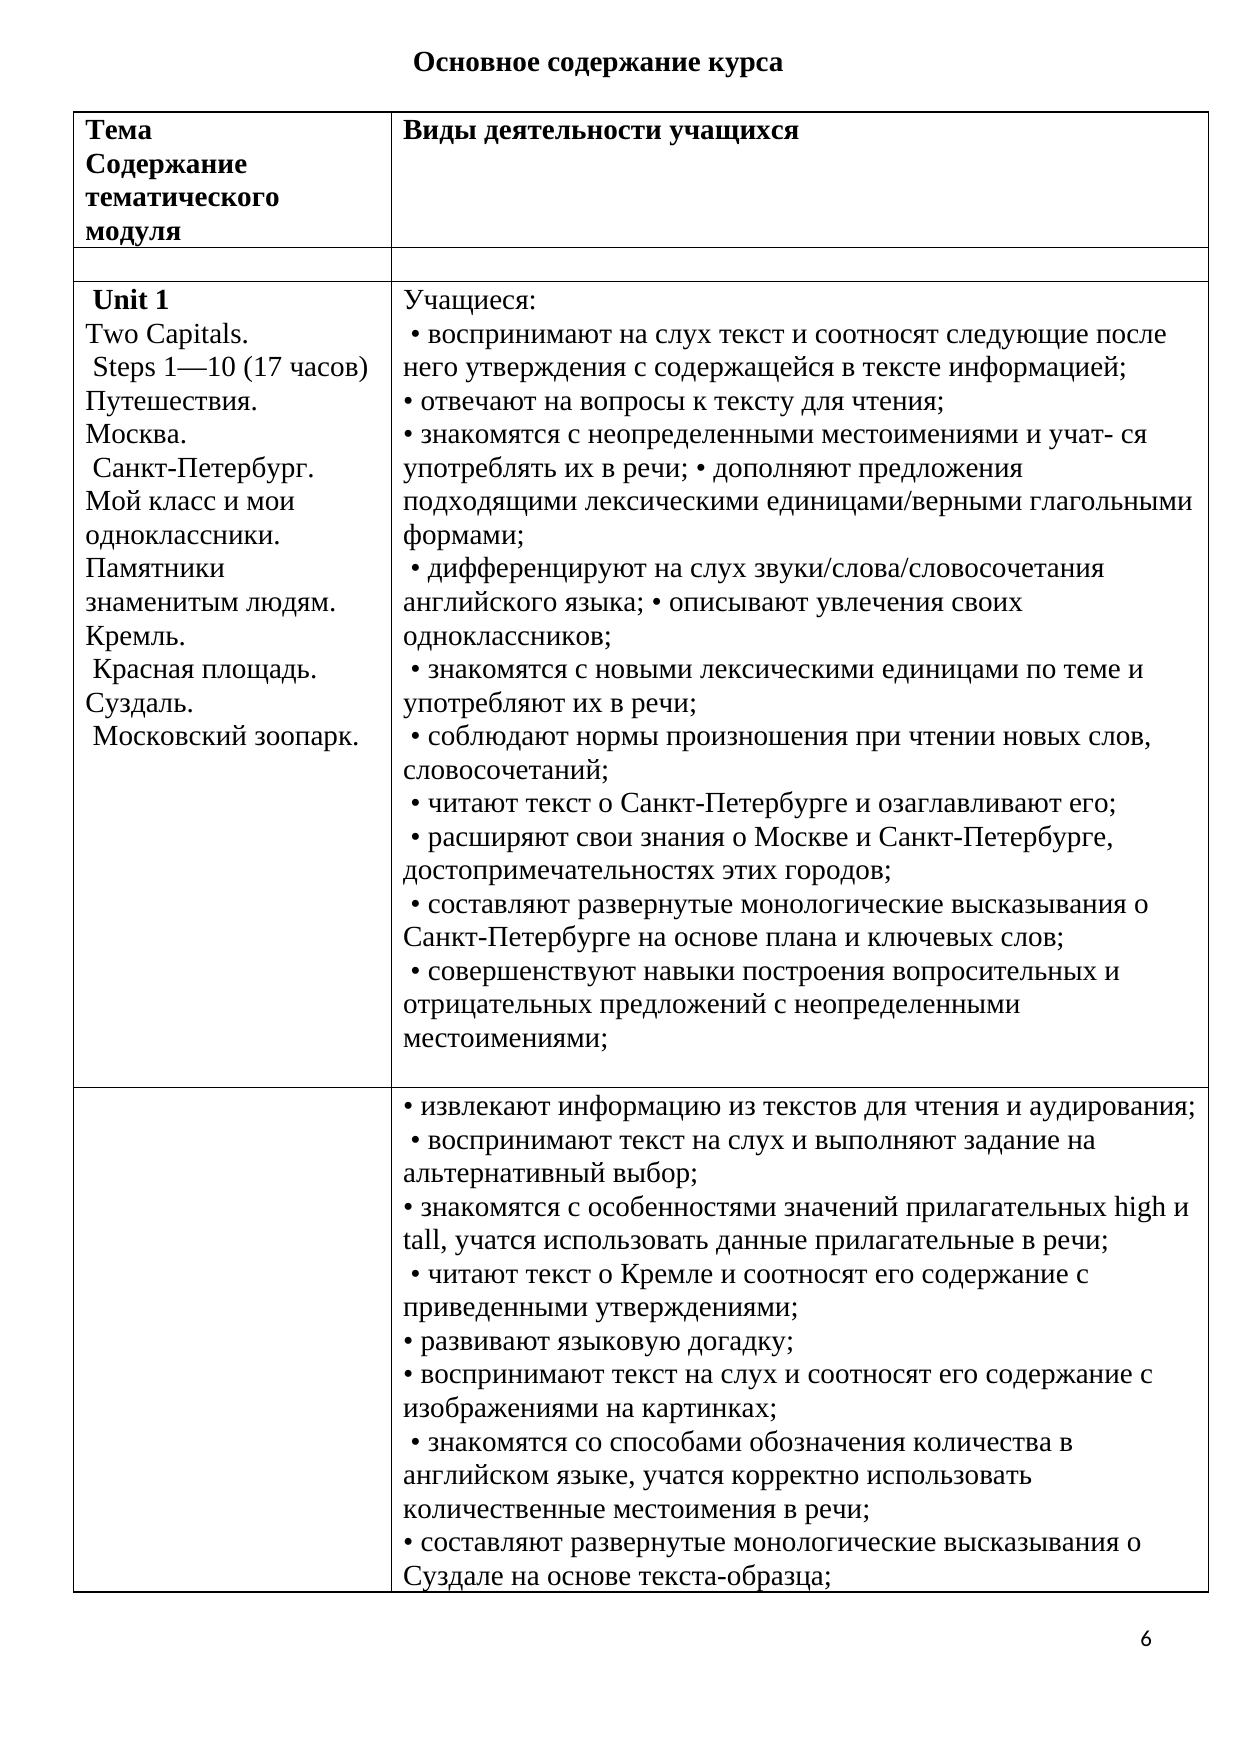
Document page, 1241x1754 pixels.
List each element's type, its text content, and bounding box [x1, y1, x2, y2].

text Основное содержание курса [44, 44, 1152, 78]
table_cell [392, 248, 1208, 281]
table_cell [74, 1088, 391, 1591]
table_header Виды деятельности учащихся [392, 113, 1208, 247]
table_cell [392, 1088, 1208, 1591]
table_cell Учащиеся: • воспринимают на слух текст и соотносят следующие после него утверждения с содержащейся в тексте информацией; • отвечают на вопросы к тексту для чтения; • знакомятся с неопределенными местоимениями и учат- ся употреблять их в речи; • дополняют предложения подходящими лексическими единицами/верными глагольными формами; • дифференцируют на слух звуки/слова/словосочетания английского языка; • описывают увлечения своих одноклассников; • знакомятся с новыми лексическими единицами по теме и употребляют их в речи; • соблюдают нормы произношения при чтении новых слов, словосочетаний; • читают текст о Санкт-Петербурге и озаглавливают его; • расширяют свои знания о Москве и Санкт-Петербурге, достопримечательностях этих городов; • составляют развернутые монологические высказывания о Санкт-Петербурге на основе плана и ключевых слов; • совершенствуют навыки построения вопросительных и отрицательных предложений с неопределенными местоимениями; [392, 282, 1208, 1087]
table_header Тема Содержание тематического модуля [74, 113, 391, 247]
table_cell [74, 248, 391, 281]
table_cell Unit 1 Two Capitals. Steps 1—10 (17 часов) Путешествия. Москва. Санкт-Петербург. Мой класс и мои одноклассники. Памятники знаменитым людям. Кремль. Красная площадь. Суздаль. Московский зоопарк. [74, 282, 391, 1087]
